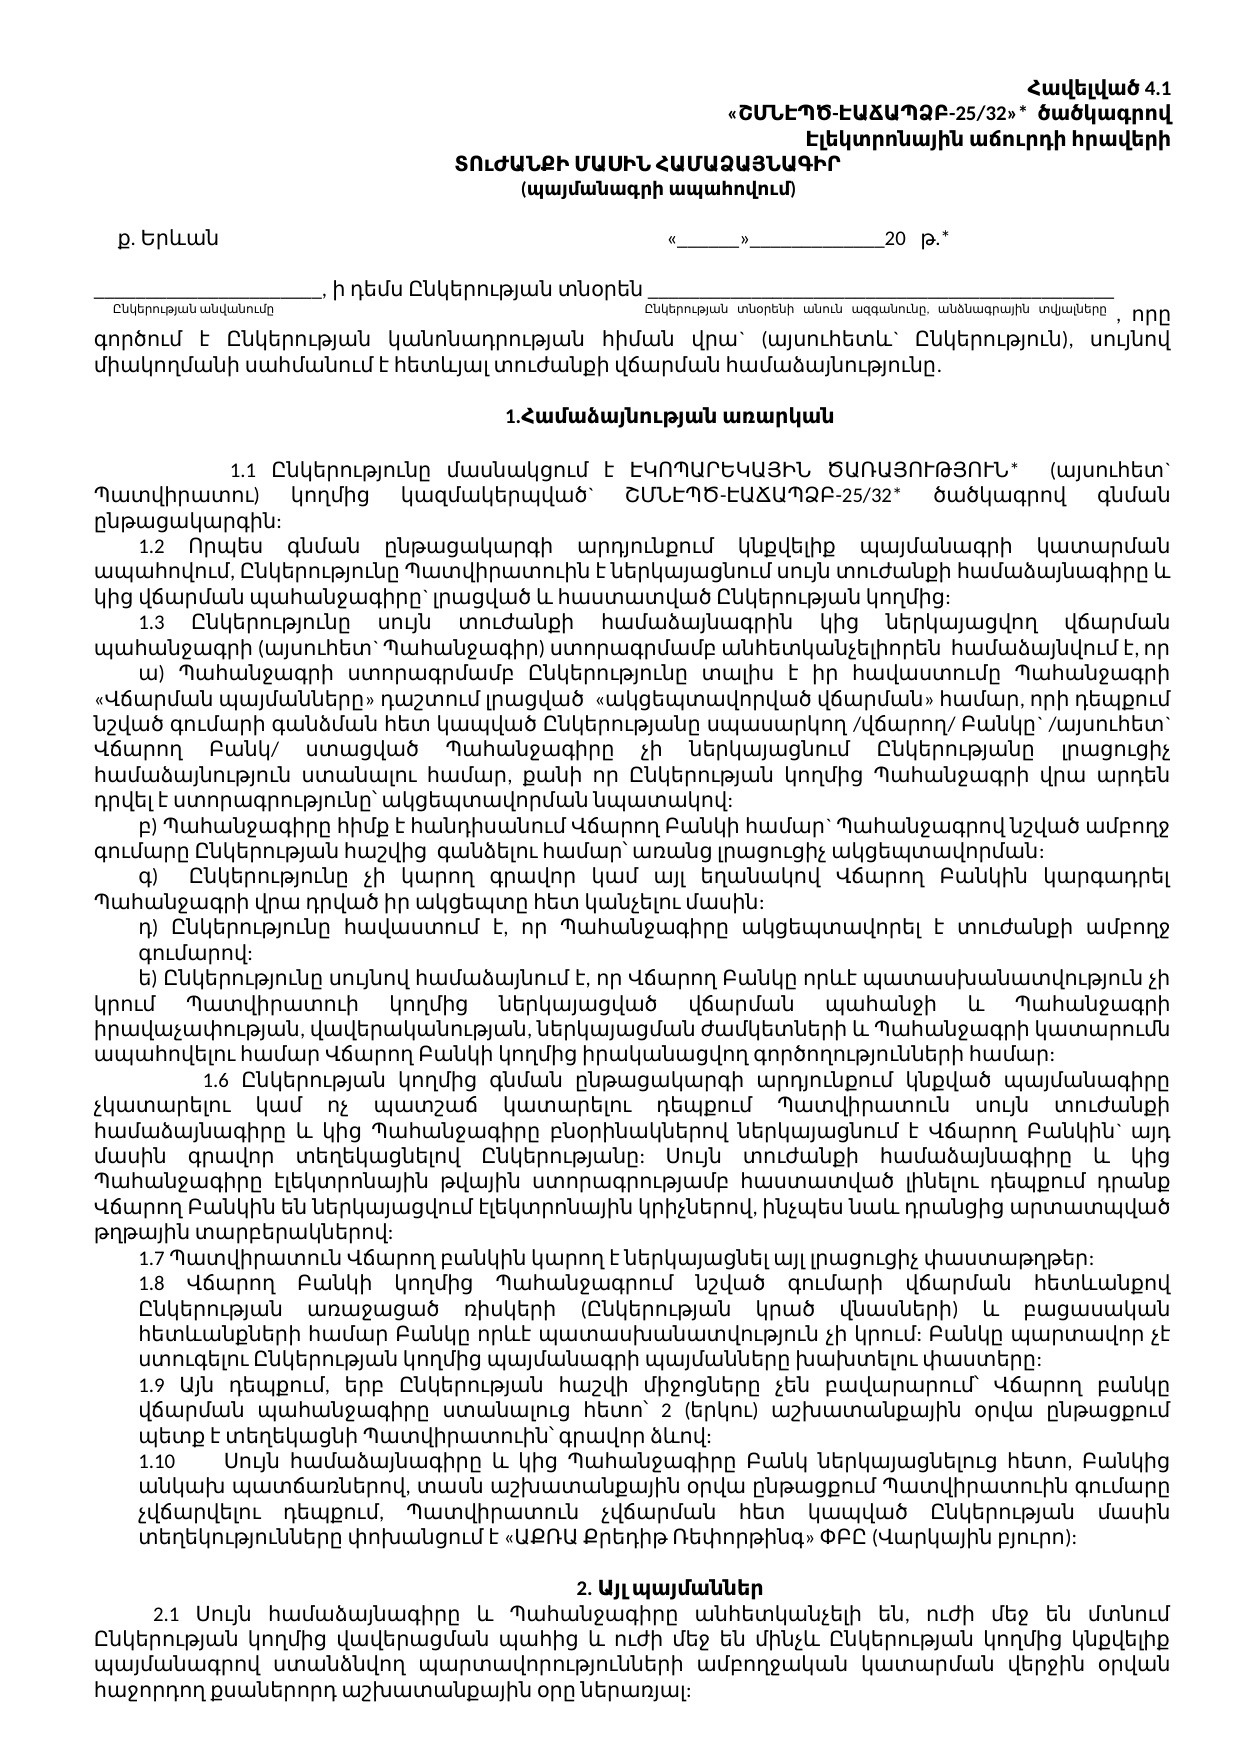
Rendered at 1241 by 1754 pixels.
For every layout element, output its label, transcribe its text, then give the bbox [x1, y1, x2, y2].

text 1.9 Այն դեպքում, երբ Ընկերության հաշվի միջոցները չեն բավարարում՝ Վճարող բանկը վճարման պահանջագիրը ստանալուց հետո՝ 2 (երկու) աշխատանքային օրվա ընթացքում պետք է տեղեկացնի Պատվիրատուին՝ գրավոր ձևով: [138, 1372, 1171, 1448]
text 2. Այլ պայմաններ [169, 1575, 1171, 1601]
text Հավելված 4.1 [94, 75, 1171, 100]
text բ) Պահանջագիրը հիմք է հանդիսանում Վճարող Բանկի համար` Պահանջագրով նշված ամբողջ գումարը Ընկերության հաշվից գանձելու համար՝ առանց լրացուցիչ ակցեպտավորման: [94, 813, 1171, 864]
text ք. Երևան «______»_____________20 թ.* [94, 225, 1171, 250]
text ______________________, ի դեմս Ընկերության տնօրեն _____________________________________________ [94, 276, 1171, 301]
text Ընկերության անվանումը Ընկերության տնօրենի անուն ազգանունը, անձնագրային տվյալները , որը գործում է Ընկերության կանոնադրության հիման վրա` (այսուհետև` Ընկերություն), սույնով միակողմանի սահմանում է հետևյալ տուժանքի վճարման համաձայնությունը. [94, 301, 1171, 377]
text 1.1 Ընկերությունը մասնակցում է ԷԿՈՊԱՐԵԿԱՅԻՆ ԾԱՌԱՅՈՒԹՅՈՒՆ* (այսուհետ` Պատվիրատու) կողմից կազմակերպված` ՇՄՆԷՊԾ-ԷԱՃԱՊՁԲ-25/32* ծածկագրով գնման ընթացակարգին: [94, 457, 1171, 533]
text 1.3 Ընկերությունը սույն տուժանքի համաձայնագրին կից ներկայացվող վճարման պահանջագրի (այսուհետ` Պահանջագիր) ստորագրմամբ անհետկանչելիորեն համաձայնվում է, որ [94, 609, 1171, 660]
text ՏՈւԺԱՆՔԻ ՄԱՍԻՆ ՀԱՄԱՁԱՅՆԱԳԻՐ [94, 151, 1171, 177]
text 1.2 Որպես գնման ընթացակարգի արդյունքում կնքվելիք պայմանագրի կատարման ապահովում, Ընկերությունը Պատվիրատուին է ներկայացնում սույն տուժանքի համաձայնագիրը և կից վճարման պահանջագիրը` լրացված և հաստատված Ընկերության կողմից: [94, 533, 1171, 609]
text «ՇՄՆԷՊԾ-ԷԱՃԱՊՁԲ-25/32»* ծածկագրով [94, 100, 1171, 126]
text Էլեկտրոնային աճուրդի հրավերի [94, 126, 1171, 151]
text 1.7 Պատվիրատուն Վճարող բանկին կարող է ներկայացնել այլ լրացուցիչ փաստաթղթեր: [138, 1245, 1171, 1270]
text 1.8 Վճարող Բանկի կողմից Պահանջագրում նշված գումարի վճարման հետևանքով Ընկերության առաջացած ռիսկերի (Ընկերության կրած վնասների) և բացասական հետևանքների համար Բանկը որևէ պատասխանատվություն չի կրում: Բանկը պարտավոր չէ ստուգելու Ընկերության կողմից պայմանագրի պայմանները խախտելու փաստերը: [138, 1270, 1171, 1372]
text գ) Ընկերությունը չի կարող գրավոր կամ այլ եղանակով Վճարող Բանկին կարգադրել Պահանջագրի վրա դրված իր ակցեպտը հետ կանչելու մասին: [94, 864, 1171, 914]
text 1.Համաձայնության առարկան [169, 403, 1171, 428]
text (պայմանագրի ապահովում) [94, 177, 1171, 199]
text ա) Պահանջագրի ստորագրմամբ Ընկերությունը տալիս է իր հավաստումը Պահանջագրի «Վճարման պայմանները» դաշտում լրացված «ակցեպտավորված վճարման» համար, որի դեպքում նշված գումարի գանձման հետ կապված Ընկերությանը սպասարկող /վճարող/ Բանկը` /այսուհետ` Վճարող Բանկ/ ստացված Պահանջագիրը չի ներկայացնում Ընկերությանը լրացուցիչ համաձայնություն ստանալու համար, քանի որ Ընկերության կողմից Պահանջագրի վրա արդեն դրվել է ստորագրությունը՝ ակցեպտավորման նպատակով: [94, 660, 1171, 813]
text 1.10 Սույն համաձայնագիրը և կից Պահանջագիրը Բանկ ներկայացնելուց հետո, Բանկից անկախ պատճառներով, տասն աշխատանքային օրվա ընթացքում Պատվիրատուին գումարը չվճարվելու դեպքում, Պատվիրատուն չվճարման հետ կապված Ընկերության մասին տեղեկությունները փոխանցում է «ԱՔՌԱ Քրեդիթ Ռեփորթինգ» ՓԲԸ (Վարկային բյուրո): [138, 1448, 1171, 1550]
text 1.6 Ընկերության կողմից գնման ընթացակարգի արդյունքում կնքված պայմանագիրը չկատարելու կամ ոչ պատշաճ կատարելու դեպքում Պատվիրատուն սույն տուժանքի համաձայնագիրը և կից Պահանջագիրը բնօրինակներով ներկայացնում է Վճարող Բանկին` այդ մասին գրավոր տեղեկացնելով Ընկերությանը: Սույն տուժանքի համաձայնագիրը և կից Պահանջագիրը էլեկտրոնային թվային ստորագրությամբ հաստատված լինելու դեպքում դրանք Վճարող Բանկին են ներկայացվում էլեկտրոնային կրիչներով, ինչպես նաև դրանցից արտատպված թղթային տարբերակներով: [94, 1067, 1171, 1245]
text 2.1 Սույն համաձայնագիրը և Պահանջագիրը անհետկանչելի են, ուժի մեջ են մտնում Ընկերության կողմից վավերացման պահից և ուժի մեջ են մինչև Ընկերության կողմից կնքվելիք պայմանագրով ստանձնվող պարտավորությունների ամբողջական կատարման վերջին օրվան հաջորդող քսաներորդ աշխատանքային օրը ներառյալ: [94, 1601, 1171, 1702]
text ե) Ընկերությունը սույնով համաձայնում է, որ Վճարող Բանկը որևէ պատասխանատվություն չի կրում Պատվիրատուի կողմից ներկայացված վճարման պահանջի և Պահանջագրի իրավաչափության, վավերականության, ներկայացման ժամկետների և Պահանջագրի կատարումն ապահովելու համար Վճարող Բանկի կողմից իրականացվող գործողությունների համար: [94, 965, 1171, 1067]
text դ) Ընկերությունը հավաստում է, որ Պահանջագիրը ակցեպտավորել է տուժանքի ամբողջ գումարով: [138, 914, 1171, 965]
